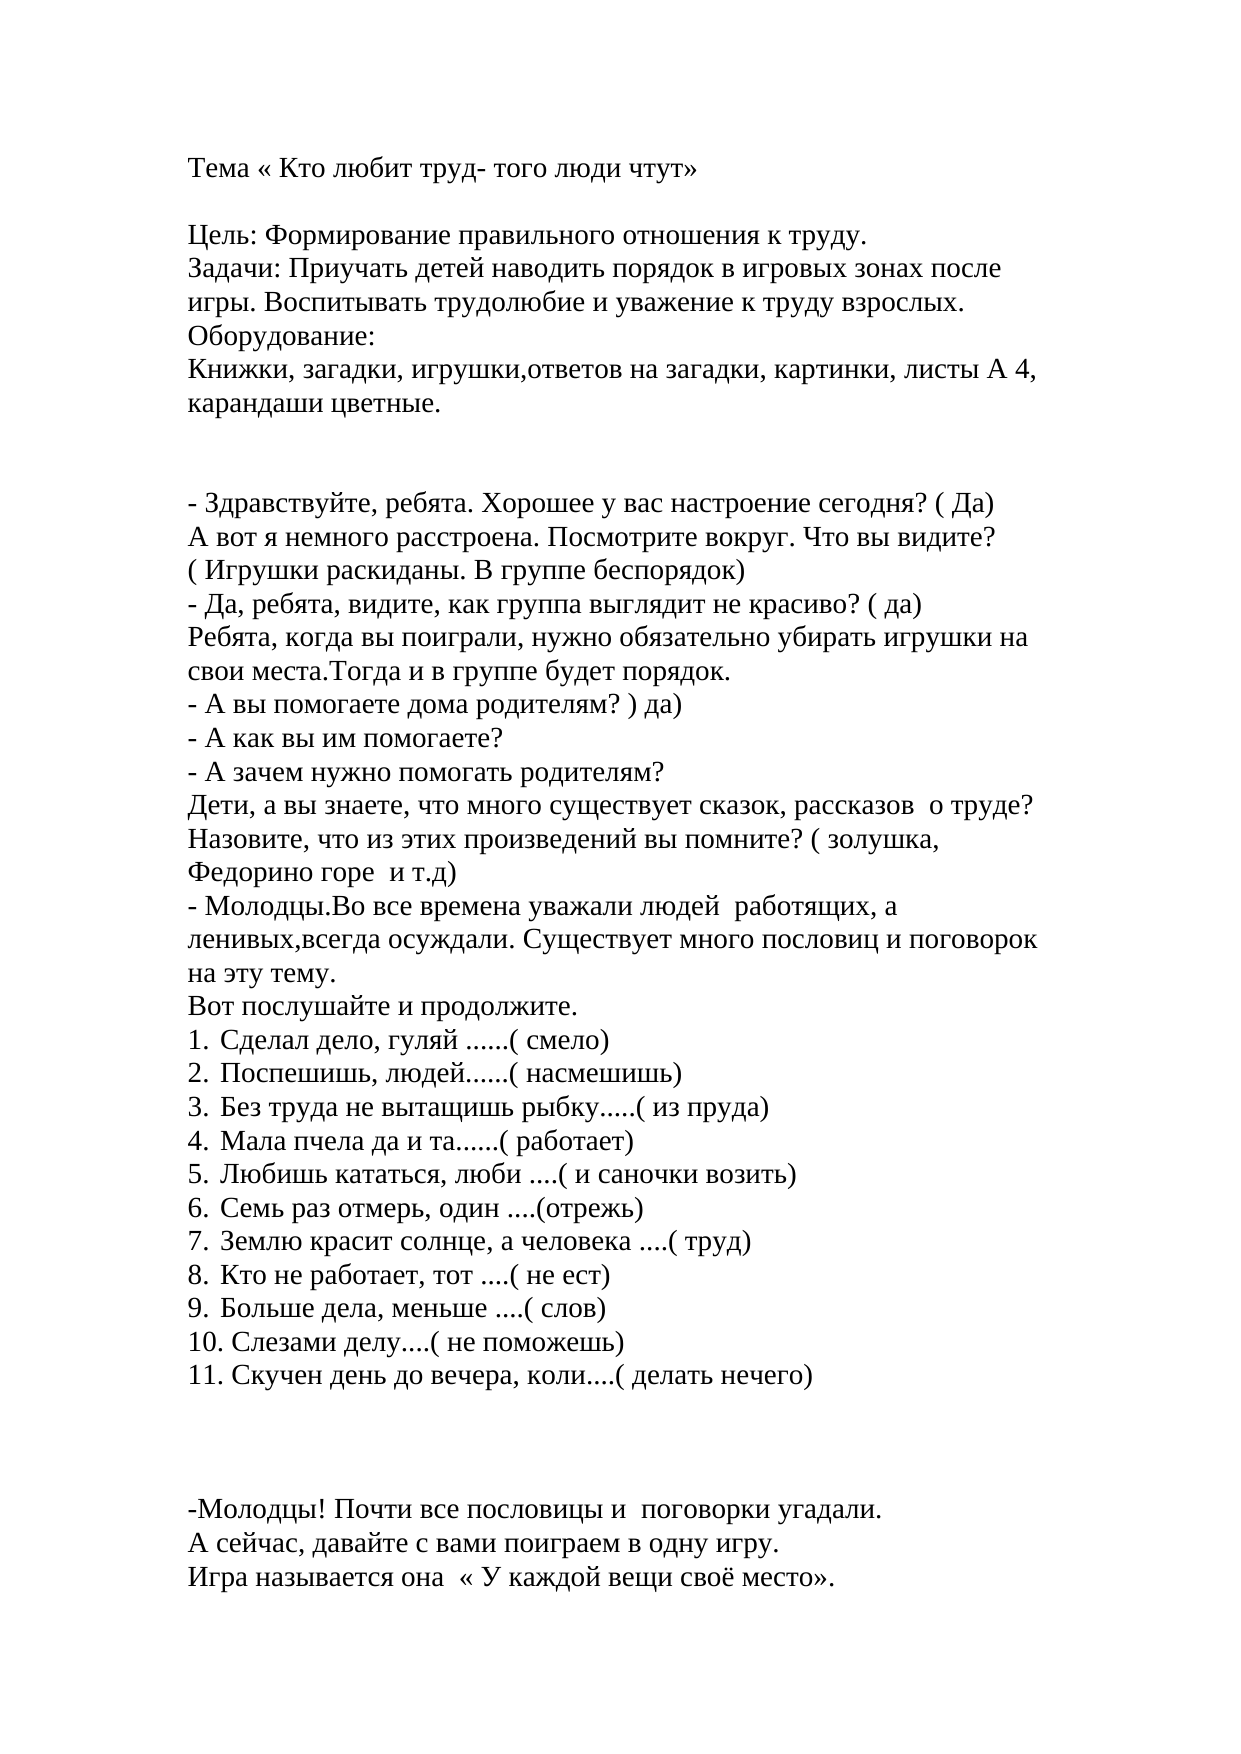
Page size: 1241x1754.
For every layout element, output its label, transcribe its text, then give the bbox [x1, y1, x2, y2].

text Книжки, загадки, игрушки,ответов на загадки, картинки, листы А 4, карандаши цветные. [187, 351, 1053, 418]
text Задачи: Приучать детей наводить порядок в игровых зонах после игры. Воспитывать трудолюбие и уважение к труду взрослых. [187, 251, 1053, 318]
text Тема « Кто любит труд- того люди чтут» [187, 150, 1053, 183]
text - Молодцы.Во все времена уважали людей работящих, а ленивых,всегда осуждали. Существует много пословиц и поговорок на эту тему. [187, 888, 1053, 988]
text - Здравствуйте, ребята. Хорошее у вас настроение сегодня? ( Да) [187, 485, 1053, 519]
list Скучен день до вечера, коли....( делать нечего) [187, 1357, 1053, 1391]
text - А как вы им помогаете? [187, 720, 1053, 754]
list Больше дела, меньше ....( слов) [187, 1290, 1053, 1324]
list Без труда не вытащишь рыбку.....( из пруда) [187, 1089, 1053, 1123]
text Дети, а вы знаете, что много существует сказок, рассказов о труде? Назовите, что из этих произведений вы помните? ( золушка, Федорино горе и т.д) [187, 787, 1053, 888]
text А вот я немного расстроена. Посмотрите вокруг. Что вы видите? ( Игрушки раскиданы. В группе беспорядок) [187, 519, 1053, 586]
list А сейчас, давайте с вами поиграем в одну игру. [187, 1525, 1053, 1559]
list Мала пчела да и та......( работает) [187, 1123, 1053, 1156]
text Цель: Формирование правильного отношения к труду. [187, 217, 1053, 251]
list Слезами делу....( не поможешь) [187, 1324, 1053, 1357]
text - А вы помогаете дома родителям? ) да) [187, 687, 1053, 720]
list Семь раз отмерь, один ....(отрежь) [187, 1190, 1053, 1223]
list Любишь кататься, люби ....( и саночки возить) [187, 1156, 1053, 1190]
text Ребята, когда вы поиграли, нужно обязательно убирать игрушки на свои места.Тогда и в группе будет порядок. [187, 619, 1053, 687]
text - Да, ребята, видите, как группа выглядит не красиво? ( да) [187, 586, 1053, 619]
list Сделал дело, гуляй ......( смело) [187, 1022, 1053, 1056]
text - А зачем нужно помогать родителям? [187, 754, 1053, 787]
list Игра называется она « У каждой вещи своё место». [187, 1559, 1053, 1592]
text Оборудование: [187, 318, 1053, 351]
list -Молодцы! Почти все пословицы и поговорки угадали. [187, 1492, 1053, 1525]
text Вот послушайте и продолжите. [187, 988, 1053, 1022]
list Кто не работает, тот ....( не ест) [187, 1257, 1053, 1290]
list Поспешишь, людей......( насмешишь) [187, 1056, 1053, 1089]
list Землю красит солнце, а человека ....( труд) [187, 1223, 1053, 1257]
